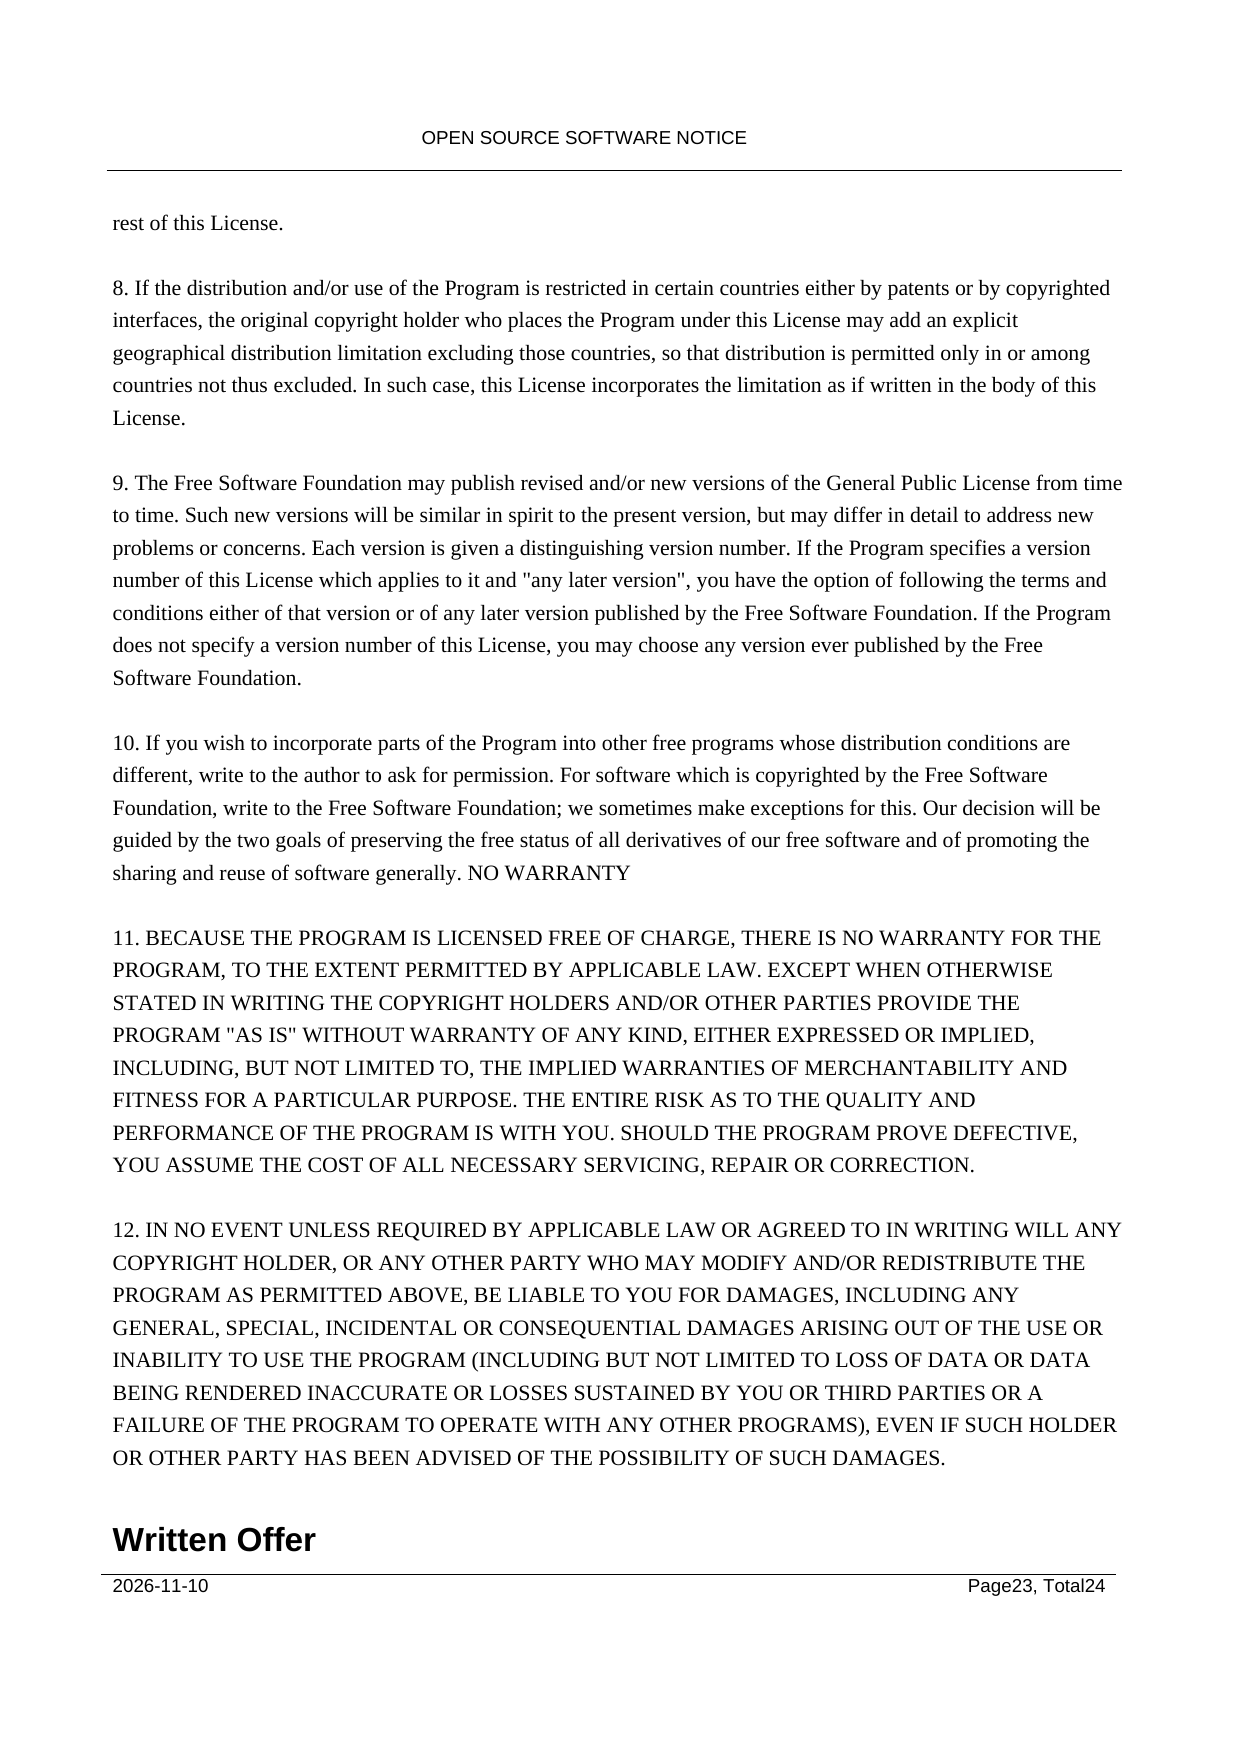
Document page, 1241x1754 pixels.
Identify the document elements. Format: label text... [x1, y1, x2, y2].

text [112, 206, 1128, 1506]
text Written Offer [112, 1506, 1128, 1571]
